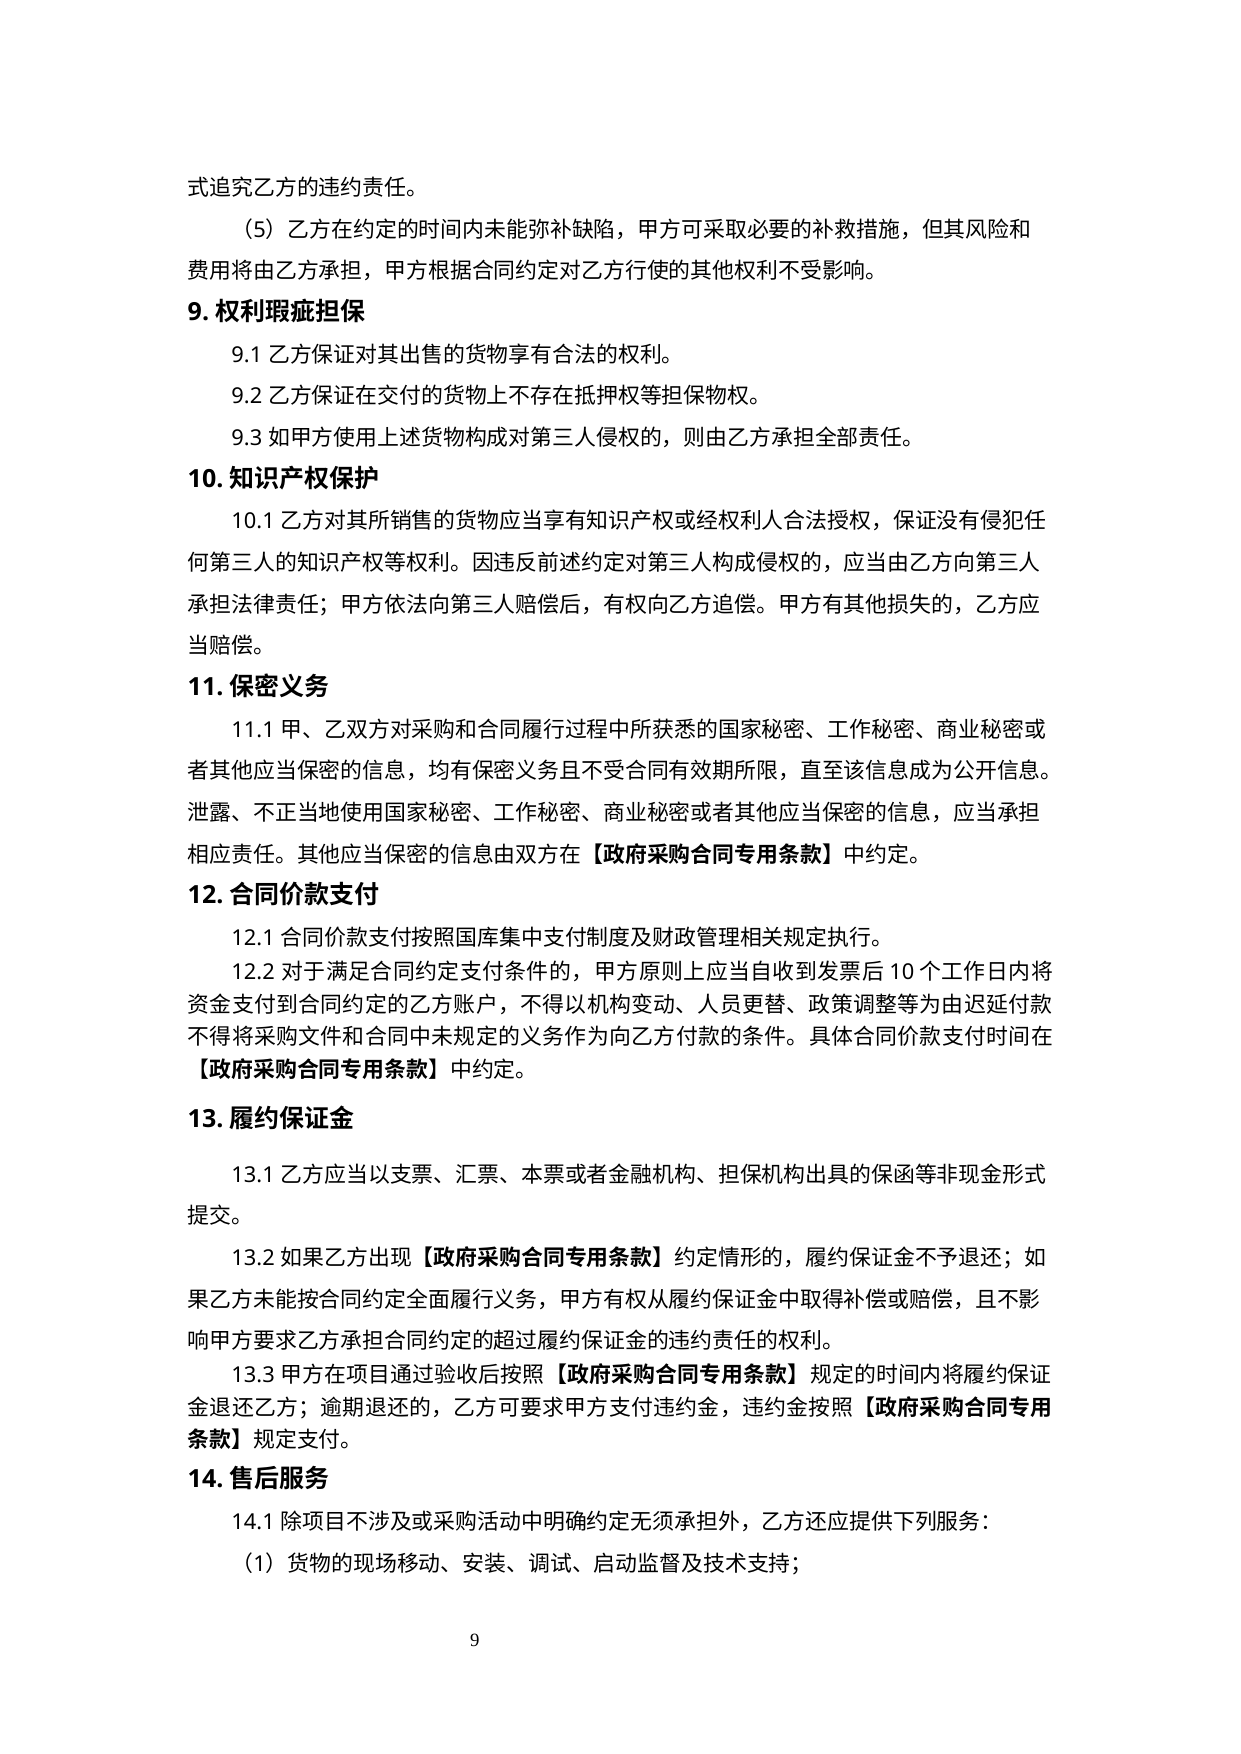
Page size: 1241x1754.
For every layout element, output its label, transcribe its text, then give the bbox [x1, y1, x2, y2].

text 12.1 合同价款支付按照国库集中支付制度及财政管理相关规定执行。 [187, 912, 1053, 954]
text 9.1 乙方保证对其出售的货物享有合法的权利。 [187, 329, 1053, 370]
text 13.1 乙方应当以支票、汇票、本票或者金融机构、担保机构出具的保函等非现金形式提交。 [187, 1149, 1053, 1232]
text （1）货物的现场移动、安装、调试、启动监督及技术支持； [187, 1538, 1053, 1579]
text 11. 保密义务 [187, 662, 1053, 704]
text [187, 162, 1053, 204]
text 10. 知识产权保护 [187, 454, 1053, 495]
text 13. 履约保证金 [187, 1084, 1053, 1149]
text 14. 售后服务 [187, 1454, 1053, 1496]
text 14.1 除项目不涉及或采购活动中明确约定无须承担外，乙方还应提供下列服务： [187, 1496, 1053, 1538]
subtitle 12.2 对于满足合同约定支付条件的，甲方原则上应当自收到发票后10个工作日内将资金支付到合同约定的乙方账户，不得以机构变动、人员更替、政策调整等为由迟延付款，不得将采购文件和合同中未规定的义务作为向乙方付款的条件。具体合同价款支付时间在【政府采购合同专用条款】中约定。 [187, 954, 1053, 1084]
text 12. 合同价款支付 [187, 870, 1053, 912]
text 11.1 甲、乙双方对采购和合同履行过程中所获悉的国家秘密、工作秘密、商业秘密或者其他应当保密的信息，均有保密义务且不受合同有效期所限，直至该信息成为公开信息。泄露、不正当地使用国家秘密、工作秘密、商业秘密或者其他应当保密的信息，应当承担相应责任。其他应当保密的信息由双方在【政府采购合同专用条款】中约定。 [187, 704, 1053, 870]
text 13.3 甲方在项目通过验收后按照【政府采购合同专用条款】规定的时间内将履约保证金退还乙方；逾期退还的，乙方可要求甲方支付违约金，违约金按照【政府采购合同专用条款】规定支付。 [187, 1357, 1053, 1454]
text 9. 权利瑕疵担保 [187, 287, 1053, 329]
text 9.3 如甲方使用上述货物构成对第三人侵权的，则由乙方承担全部责任。 [187, 412, 1053, 454]
text 9.2 乙方保证在交付的货物上不存在抵押权等担保物权。 [187, 370, 1053, 412]
text （5）乙方在约定的时间内未能弥补缺陷，甲方可采取必要的补救措施，但其风险和费用将由乙方承担，甲方根据合同约定对乙方行使的其他权利不受影响。 [187, 204, 1053, 287]
text 10.1 乙方对其所销售的货物应当享有知识产权或经权利人合法授权，保证没有侵犯任何第三人的知识产权等权利。因违反前述约定对第三人构成侵权的，应当由乙方向第三人承担法律责任；甲方依法向第三人赔偿后，有权向乙方追偿。甲方有其他损失的，乙方应当赔偿。 [187, 495, 1053, 662]
text 13.2 如果乙方出现【政府采购合同专用条款】约定情形的，履约保证金不予退还；如果乙方未能按合同约定全面履行义务，甲方有权从履约保证金中取得补偿或赔偿，且不影响甲方要求乙方承担合同约定的超过履约保证金的违约责任的权利。 [187, 1232, 1053, 1357]
